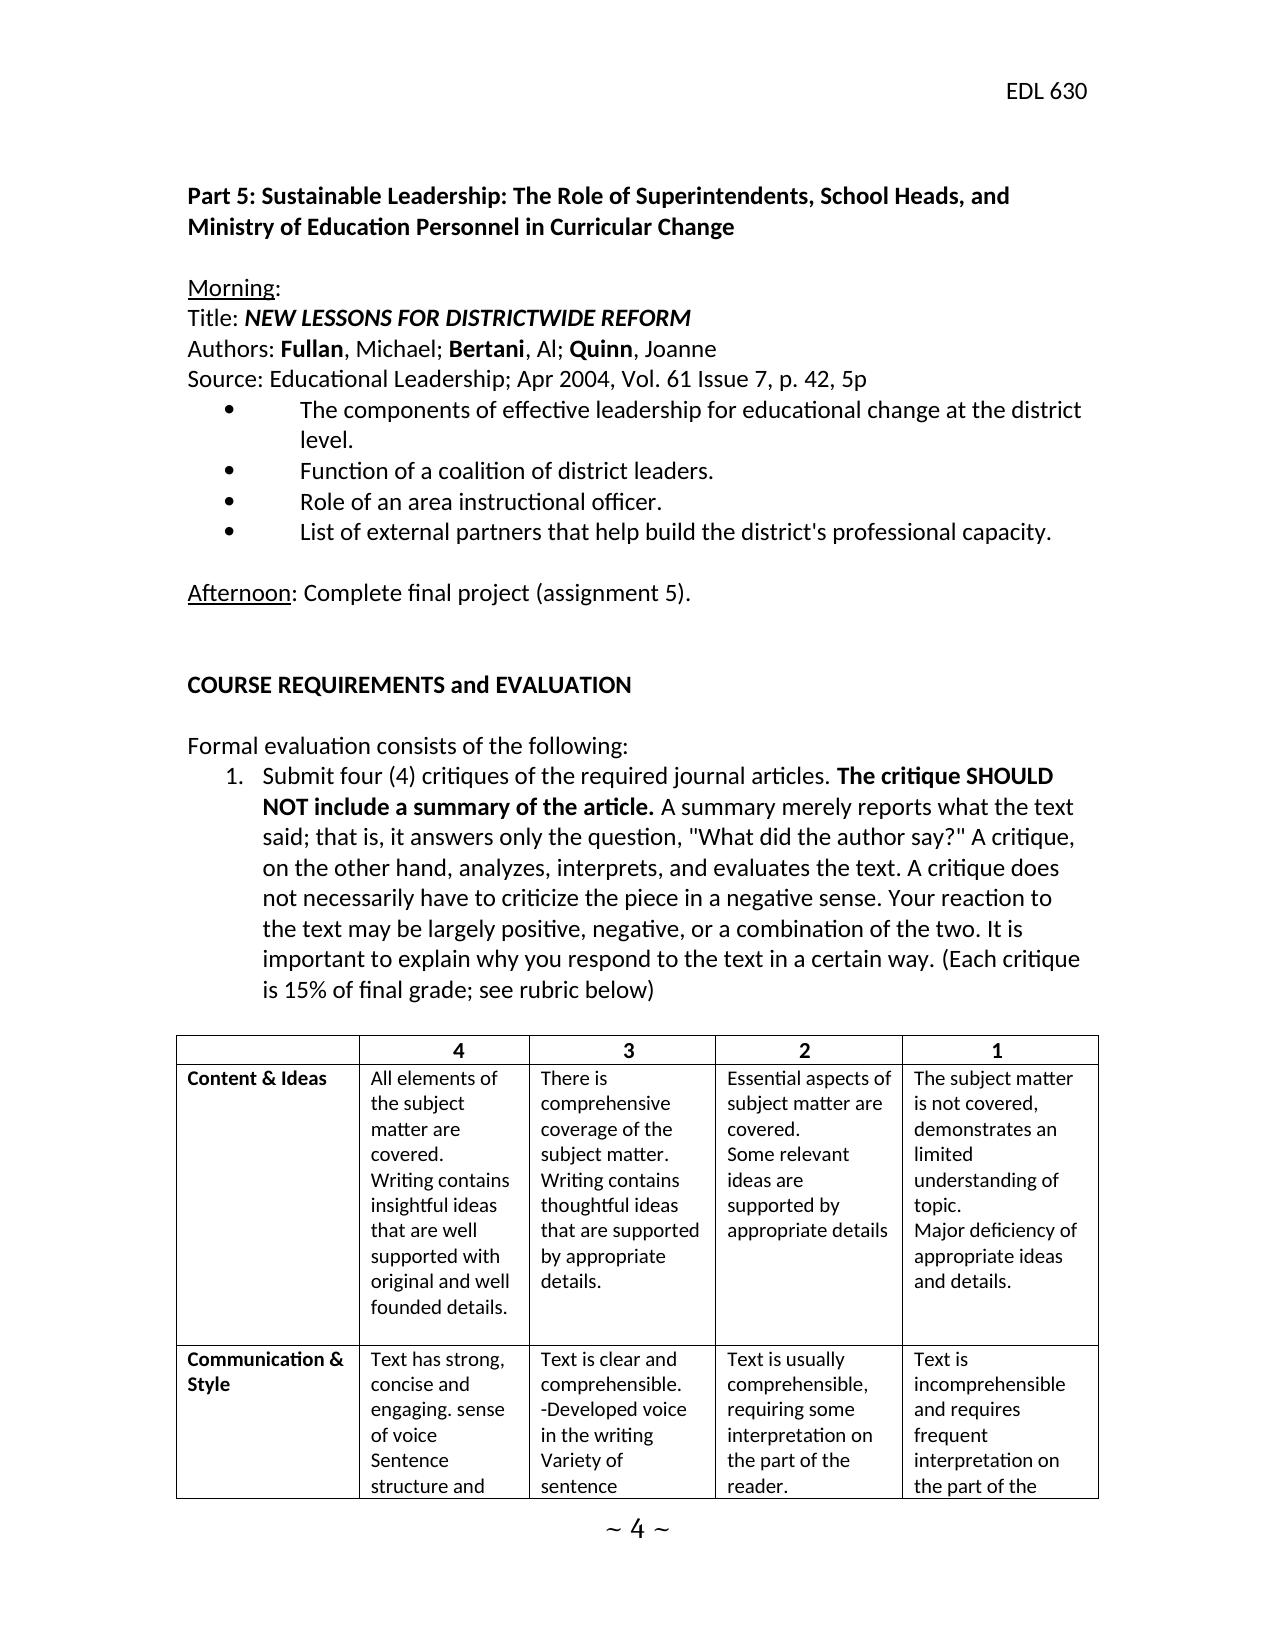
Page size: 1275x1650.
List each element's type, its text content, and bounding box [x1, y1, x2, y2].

table_cell Content & Ideas [177, 1065, 359, 1345]
table_cell All elements of the subject matter are covered. Writing contains insightful ideas that are well ed with original and well founded details. [360, 1065, 529, 1345]
table_cell The subject matter is not covered, demonstrates an limited understanding of topic. Major deficiency of appropriate ideas and details. [903, 1065, 1098, 1345]
table_header [177, 1036, 359, 1064]
table_cell There is comprehensive coverage of the subject matter. Writing contains thoughtful ideas that are ed by appropriate details. [530, 1065, 715, 1345]
text Morning: [187, 272, 1087, 303]
list Function of a coalition of district leaders. [225, 455, 1087, 486]
list List of external partners that help build the district's professional capacity. [225, 516, 1087, 547]
list The components of effective leadership for educational change at the district level. [225, 394, 1087, 455]
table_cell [716, 1346, 902, 1498]
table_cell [903, 1346, 1098, 1498]
list Submit four (4) critiques of the required journal articles. The critique SHOULD NOT include a summary of the article. A summary merely reports what the text said; that is, it answers only the question, "What did the author say?" A critique, on the other hand, analyzes, interprets, and evaluates the text. A critique does not necessarily have to criticize the piece in a negative sense. Your reaction to the text may be largely positive, negative, or a combination of the two. It is important to explain why you respond to the text in a certain way. (Each critique is 15% of final grade; see rubric below) [225, 760, 1087, 1004]
subtitle COURSE REQUIREMENTS and EVALUATION [187, 669, 1087, 699]
table_header 1 [903, 1036, 1098, 1064]
text Formal evaluation consists of the following: [187, 730, 1087, 760]
table_header 4 [360, 1036, 529, 1064]
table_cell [530, 1346, 715, 1498]
list Role of an area instructional officer. [225, 486, 1087, 516]
table_cell Essential aspects of subject matter are covered. Some relevant ideas are ed by appropriate details [716, 1065, 902, 1345]
text Part 5: Sustainable Leadership: The Role of Superintendents, School Heads, and Ministry of Education Personnel in Curricular Change [187, 181, 1087, 242]
table_header 2 [716, 1036, 902, 1064]
table_header 3 [530, 1036, 715, 1064]
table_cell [360, 1346, 529, 1498]
text Afternoon: Complete final project (assignment 5). [187, 577, 1087, 608]
text Title: New Lessons for Districtwide Reform Authors: Fullan, Michael; Bertani, Al; Quinn, Joanne Source: Educational Leadership; Apr 2004, Vol. 61 Issue 7, p. 42, 5p [187, 303, 1087, 394]
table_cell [177, 1346, 359, 1498]
